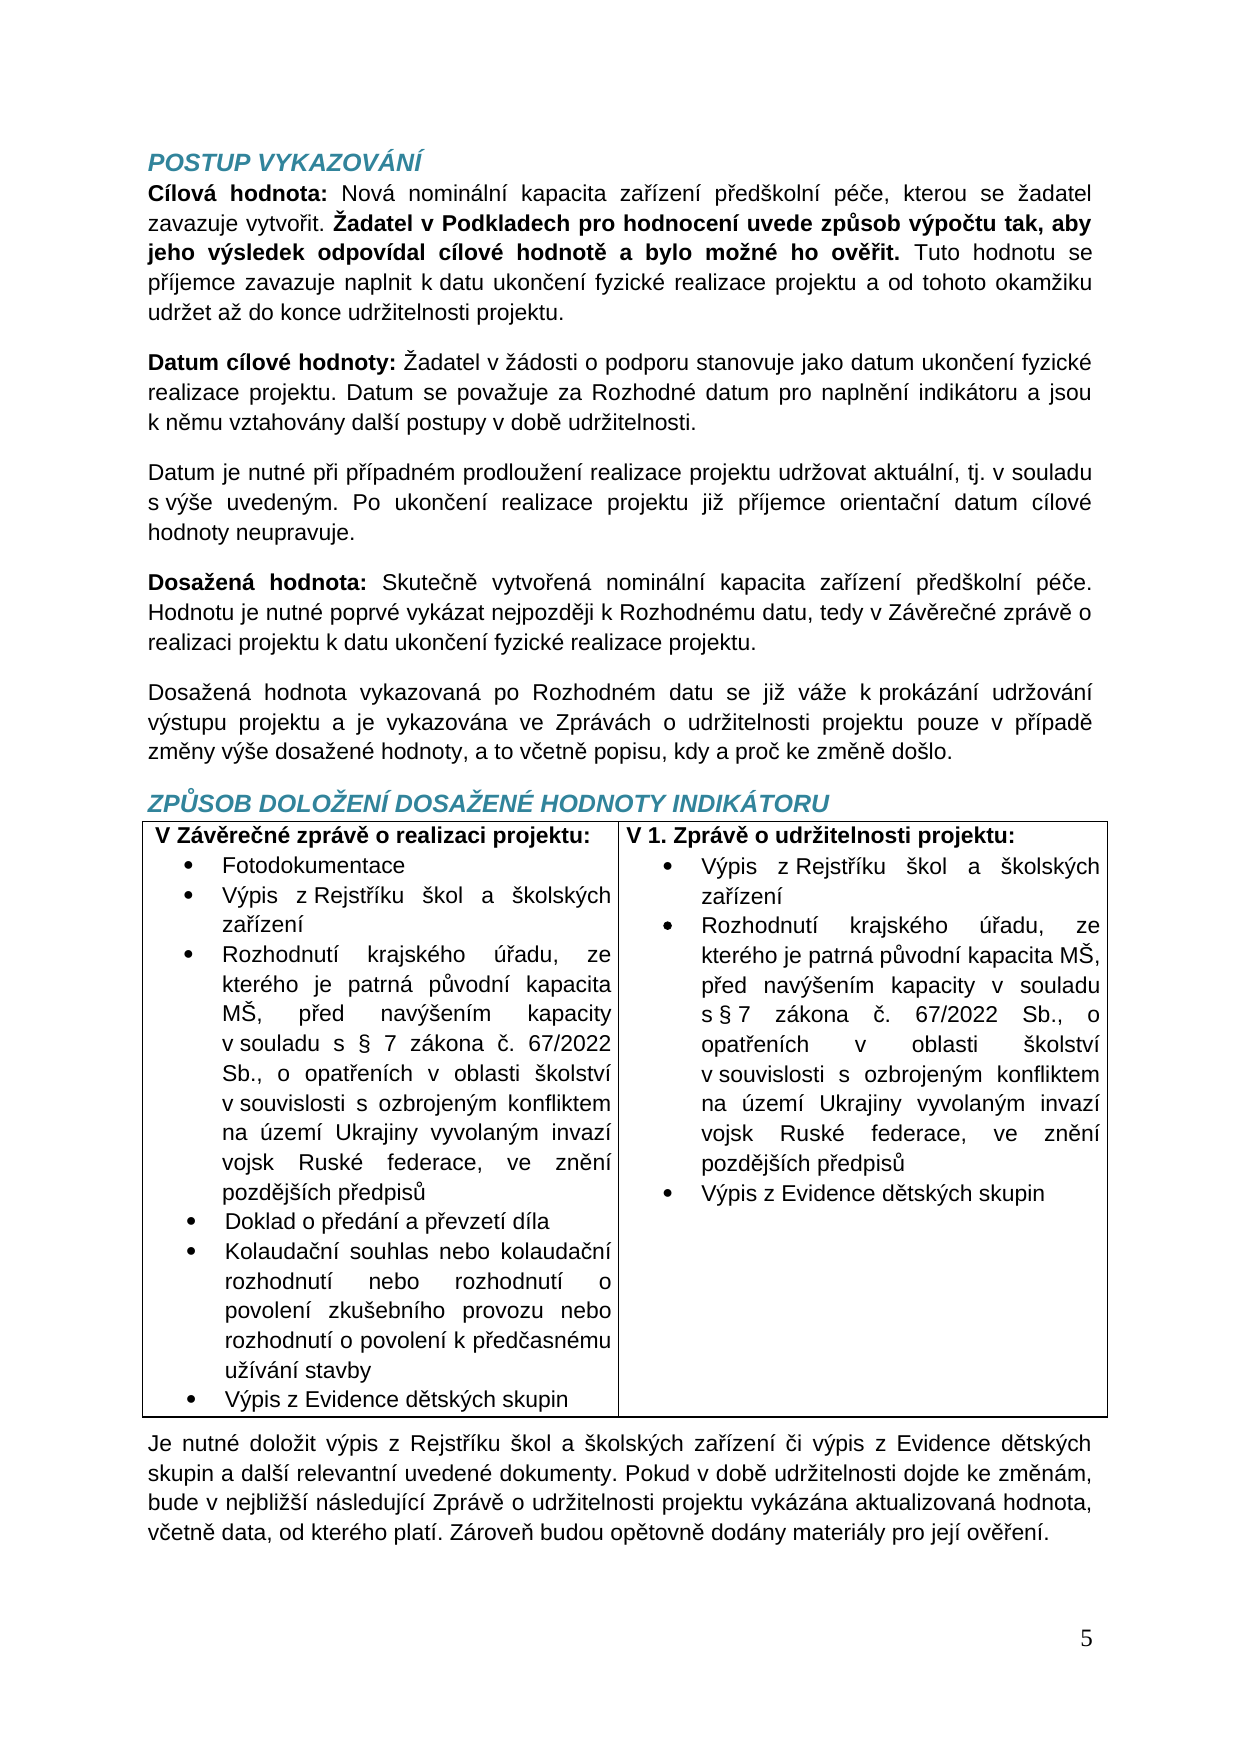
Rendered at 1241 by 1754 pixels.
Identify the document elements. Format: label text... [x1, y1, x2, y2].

text Datum je nutné při případném prodloužení realizace projektu udržovat aktuální, tj. v souladu s výše uvedeným. Po ukončení realizace projektu již příjemce orientační datum cílové hodnoty neupravuje. [148, 459, 1093, 545]
table_header V Závěrečné zprávě o realizaci projektu: Fotodokumentace Výpis z Rejstříku škol a školských zařízení Rozhodnutí krajského úřadu, ze kterého je patrná původní kapacita MŠ, před navýšením kapacity v souladu s § 7 zákona č. 67/2022 Sb., o opatřeních v oblasti školství v souvislosti s ozbrojeným konfliktem na území Ukrajiny vyvolaným invazí vojsk Ruské federace, ve znění pozdějších předpisů Doklad o předání a převzetí díla Kolaudační souhlas nebo kolaudační rozhodnutí nebo rozhodnutí o povolení zkušebního provozu nebo rozhodnutí o povolení k předčasnému užívání stavby Výpis z Evidence dětských skupin [143, 822, 618, 1416]
text Je nutné doložit výpis z Rejstříku škol a školských zařízení či výpis z Evidence dětských skupin a další relevantní uvedené dokumenty. Pokud v době udržitelnosti dojde ke změnám, bude v nejbližší následující Zprávě o udržitelnosti projektu vykázána aktualizovaná hodnota, včetně data, od kterého platí. Zároveň budou opětovně dodány materiály pro její ověření. [148, 1430, 1093, 1545]
text Dosažená hodnota vykazovaná po Rozhodném datu se již váže k prokázání udržování výstupu projektu a je vykazována ve Zprávách o udržitelnosti projektu pouze v případě změny výše dosažené hodnoty, a to včetně popisu, kdy a proč ke změně došlo. [148, 679, 1093, 765]
text Cílová hodnota: Nová nominální kapacita zařízení předškolní péče, kterou se žadatel zavazuje vytvořit. Žadatel v Podkladech pro hodnocení uvede způsob výpočtu tak, aby jeho výsledek odpovídal cílové hodnotě a bylo možné ho ověřit. Tuto hodnotu se příjemce zavazuje naplnit k datu ukončení fyzické realizace projektu a od tohoto okamžiku udržet až do konce udržitelnosti projektu. [148, 180, 1093, 325]
table_header V 1. Zprávě o udržitelnosti projektu: Výpis z Rejstříku škol a školských zařízení Rozhodnutí krajského úřadu, ze kterého je patrná původní kapacita MŠ, před navýšením kapacity v souladu s § 7 zákona č. 67/2022 Sb., o opatřeních v oblasti školství v souvislosti s ozbrojeným konfliktem na území Ukrajiny vyvolaným invazí vojsk Ruské federace, ve znění pozdějších předpisů Výpis z Evidence dětských skupin [619, 822, 1107, 1416]
text Dosažená hodnota: Skutečně vytvořená nominální kapacita zařízení předškolní péče. Hodnotu je nutné poprvé vykázat nejpozději k Rozhodnému datu, tedy v Závěrečné zprávě o realizaci projektu k datu ukončení fyzické realizace projektu. [148, 569, 1093, 655]
text postup vykazování [148, 148, 1093, 176]
text Způsob doložení dosažené hodnoty indikátoru [148, 789, 1093, 818]
text Datum cílové hodnoty: Žadatel v žádosti o podporu stanovuje jako datum ukončení fyzické realizace projektu. Datum se považuje za Rozhodné datum pro naplnění indikátoru a jsou k němu vztahovány další postupy v době udržitelnosti. [148, 349, 1093, 435]
